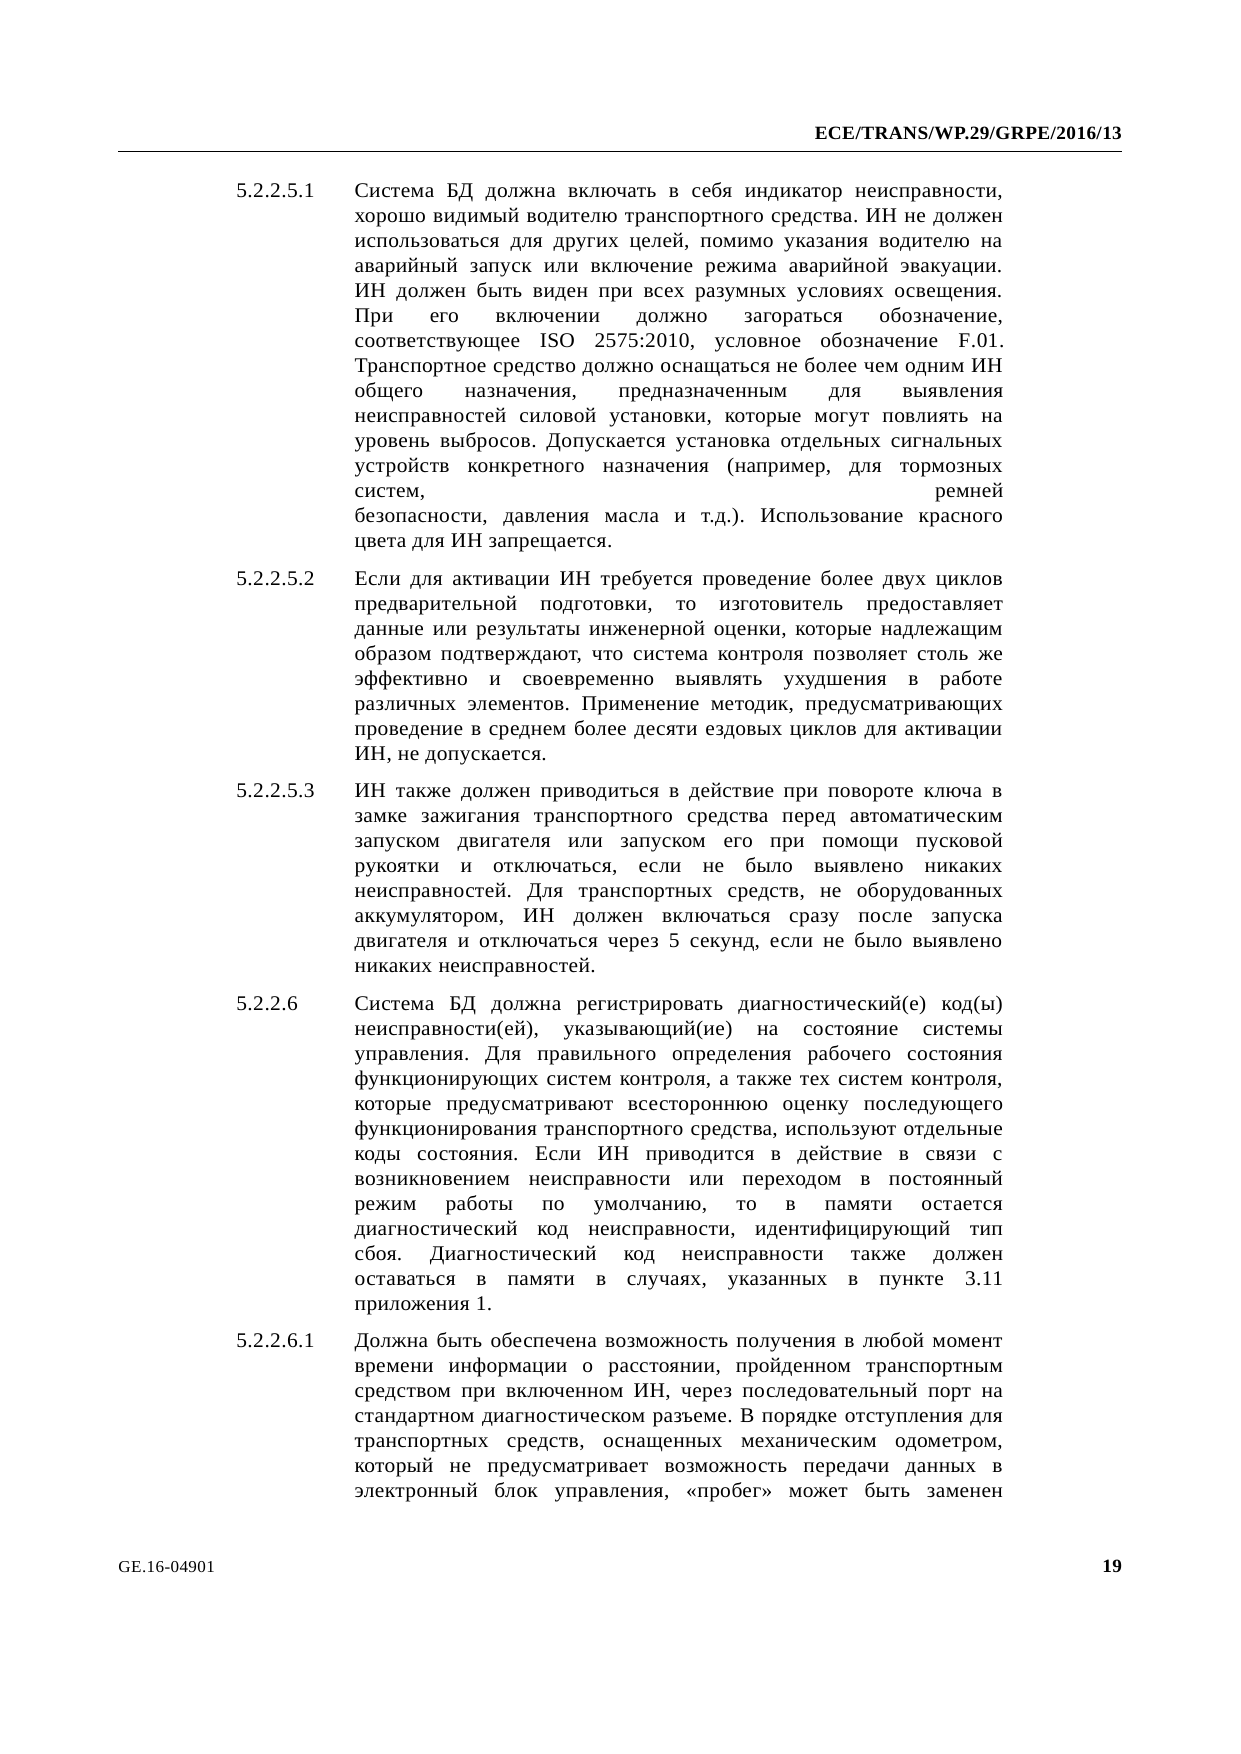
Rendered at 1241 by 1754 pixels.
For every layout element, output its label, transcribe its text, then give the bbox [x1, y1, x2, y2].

text 5.2.2.5.1 Система БД должна включать в себя индикатор неисправности, хорошо видимый водителю транспортного средства. ИН не должен использоваться для других целей, помимо указания водителю на аварийный запуск или включение режима аварийной эвакуации. ИН должен быть виден при всех разумных условиях освещения. При его включении должно загораться обозначение, соответствующее ISO 2575:2010, условное обозначение F.01. Транспортное средство должно оснащаться не более чем одним ИН общего назначения, предназначенным для выявления неисправностей силовой установки, которые могут повлиять на уровень выбросов. Допускается установка отдельных сигнальных устройств конкретного назначения (например, для тормозных систем, ремней безопасности, давления масла и т.д.). Использование красного цвета для ИН запрещается. [236, 177, 1004, 552]
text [236, 1327, 1004, 1502]
text 5.2.2.5.2 Если для активации ИН требуется проведение более двух циклов предварительной подготовки, то изготовитель предоставляет данные или результаты инженерной оценки, которые надлежащим образом подтверждают, что система контроля позволяет столь же эффективно и своевременно выявлять ухудшения в работе различных элементов. Применение методик, предусматривающих проведение в среднем более десяти ездовых циклов для активации ИН, не допускается. [236, 565, 1004, 765]
text 5.2.2.6 Система БД должна регистрировать диагностический(е) код(ы) неисправности(ей), указывающий(ие) на состояние системы управления. Для правильного определения рабочего состояния функционирующих систем контроля, а также тех систем контроля, которые предусматривают всестороннюю оценку последующего функционирования транспортного средства, используют отдельные коды состояния. Если ИН приводится в действие в связи с возникновением неисправности или переходом в постоянный режим работы по умолчанию, то в памяти остается диагностический код неисправности, идентифицирующий тип сбоя. Диагностический код неисправности также должен оставаться в памяти в случаях, указанных в пункте 3.11 приложения 1. [236, 990, 1004, 1315]
text 5.2.2.5.3 ИН также должен приводиться в действие при повороте ключа в замке зажигания транспортного средства перед автоматическим запуском двигателя или запуском его при помощи пусковой рукоятки и отключаться, если не было выявлено никаких неисправностей. Для транспортных средств, не оборудованных аккумулятором, ИН должен включаться сразу после запуска двигателя и отключаться через 5 секунд, если не было выявлено никаких неисправностей. [236, 777, 1004, 977]
